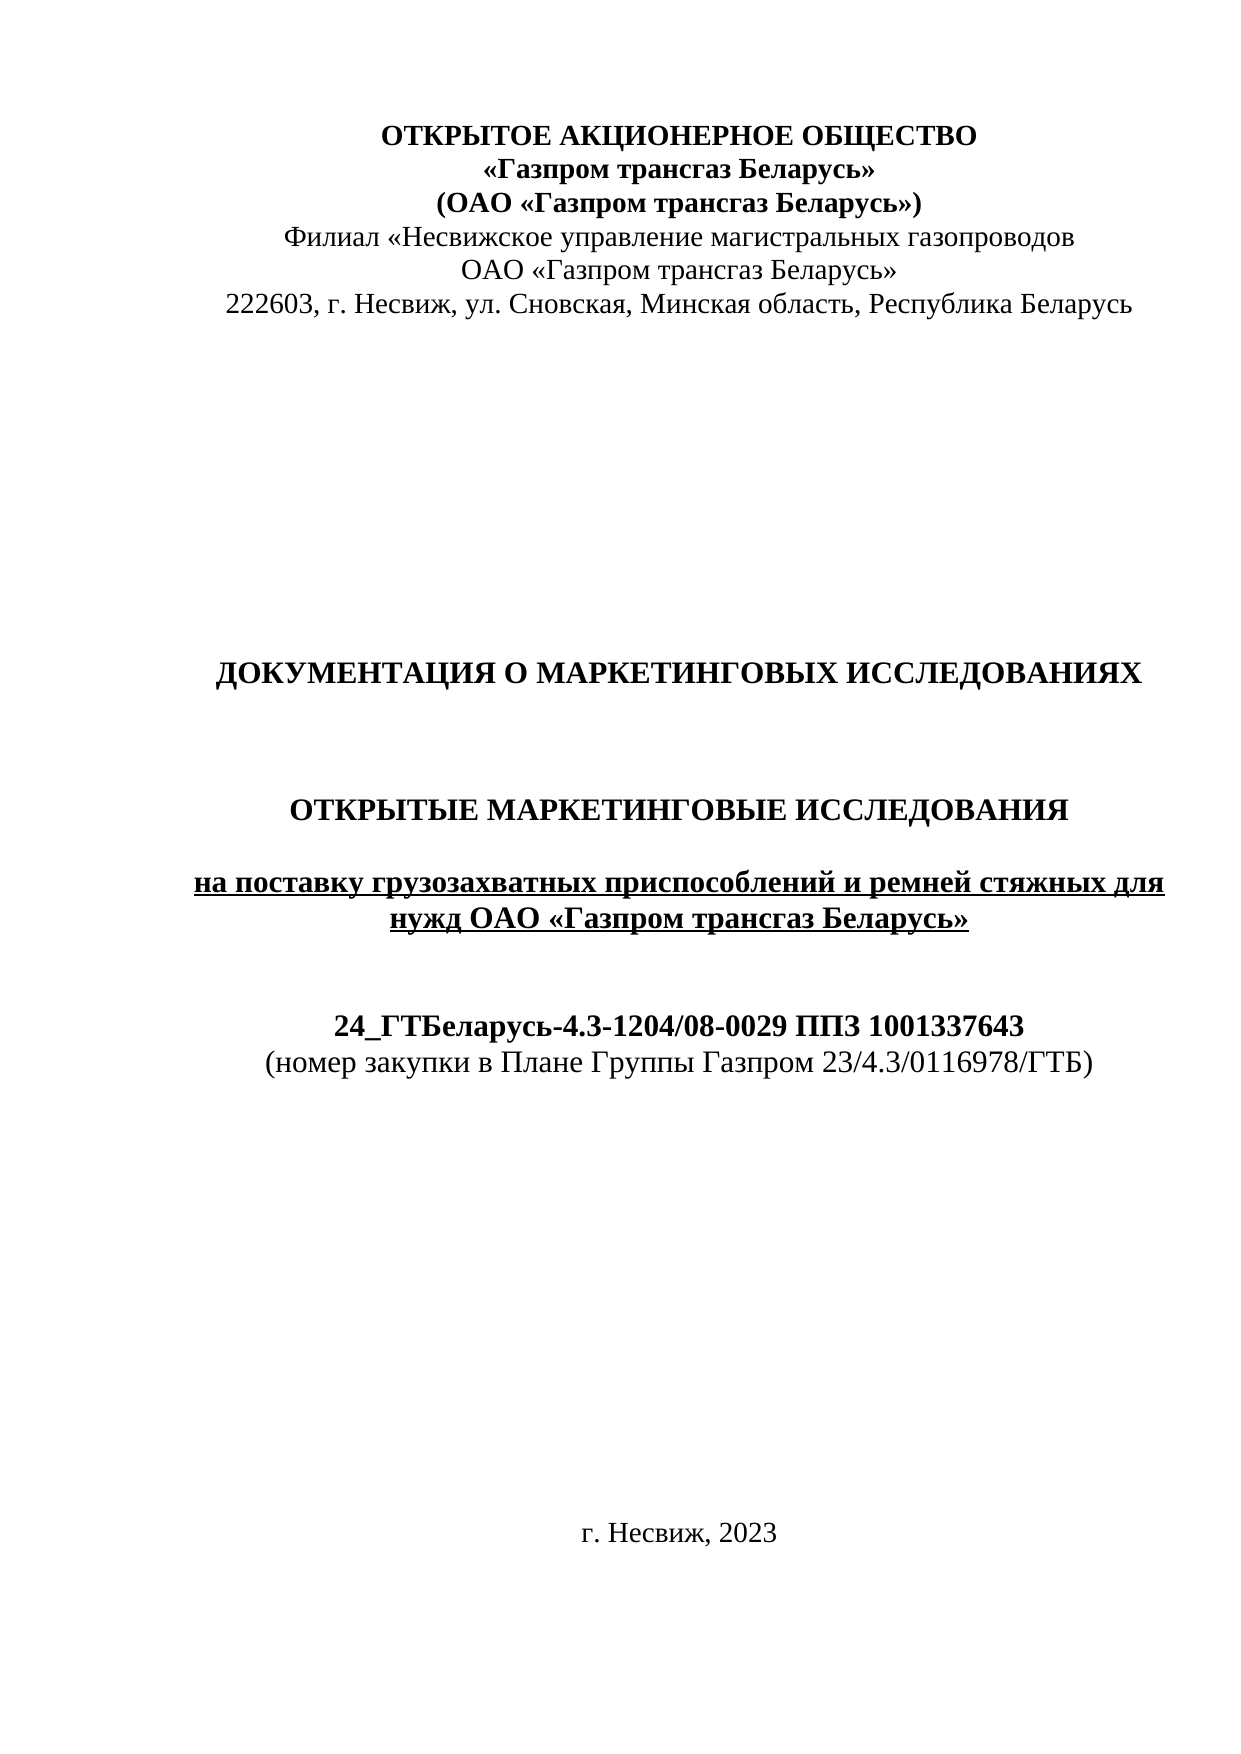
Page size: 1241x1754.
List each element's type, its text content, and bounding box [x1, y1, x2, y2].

text Филиал «Несвижское управление магистральных газопроводов [177, 219, 1181, 252]
text ОТКРЫТЫЕ МАРКЕТИНГОВЫЕ ИССЛЕДОВАНИЯ [177, 791, 1181, 827]
text (номер закупки в Плане Группы Газпром 23/4.3/0116978/ГТБ) [177, 1043, 1181, 1079]
text 222603, г. Несвиж, ул. Сновская, Минская область, Республика Беларусь [177, 286, 1181, 319]
text ОАО «Газпром трансгаз Беларусь» [177, 252, 1181, 286]
text ДОКУМЕНТАЦИЯ О МАРКЕТИНГОВЫХ ИССЛЕДОВАНИЯХ [177, 655, 1181, 691]
text на поставку грузозахватных приспособлений и ремней стяжных для нужд ОАО «Газпром трансгаз Беларусь» [177, 863, 1181, 935]
text г. Несвиж, 2023 [177, 1515, 1181, 1548]
text 24_ГТБеларусь-4.3-1204/08-0029 ППЗ 1001337643 [177, 1007, 1181, 1043]
text (ОАО «Газпром трансгаз Беларусь») [177, 185, 1181, 219]
text «Газпром трансгаз Беларусь» [177, 152, 1181, 185]
text ОТКРЫТОЕ АКЦИОНЕРНОЕ ОБЩЕСТВО [177, 118, 1181, 152]
